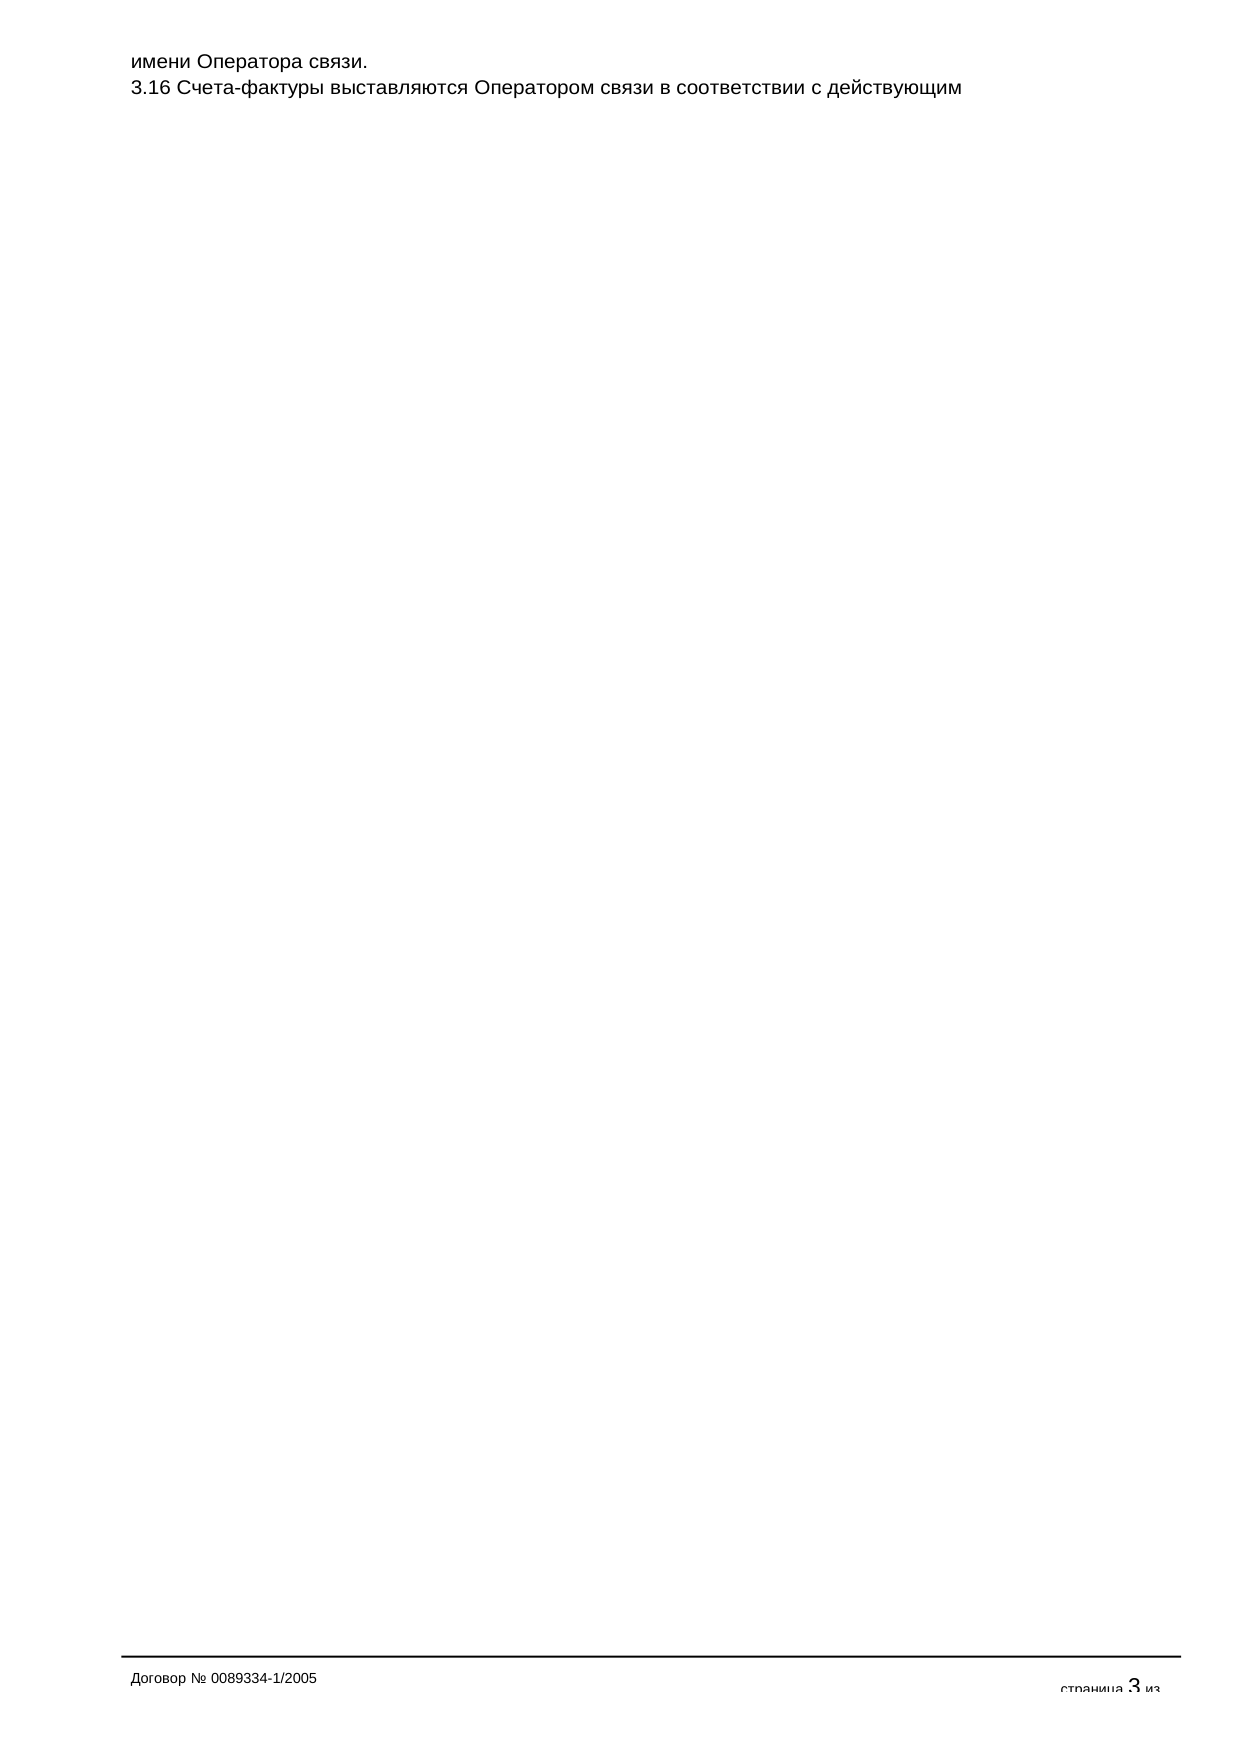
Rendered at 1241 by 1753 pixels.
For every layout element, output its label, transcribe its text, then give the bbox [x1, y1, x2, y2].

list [131, 50, 1055, 73]
text 3.16 Счета-фактуры выставляются Оператором связи в соответствии с действующим [131, 76, 1186, 99]
